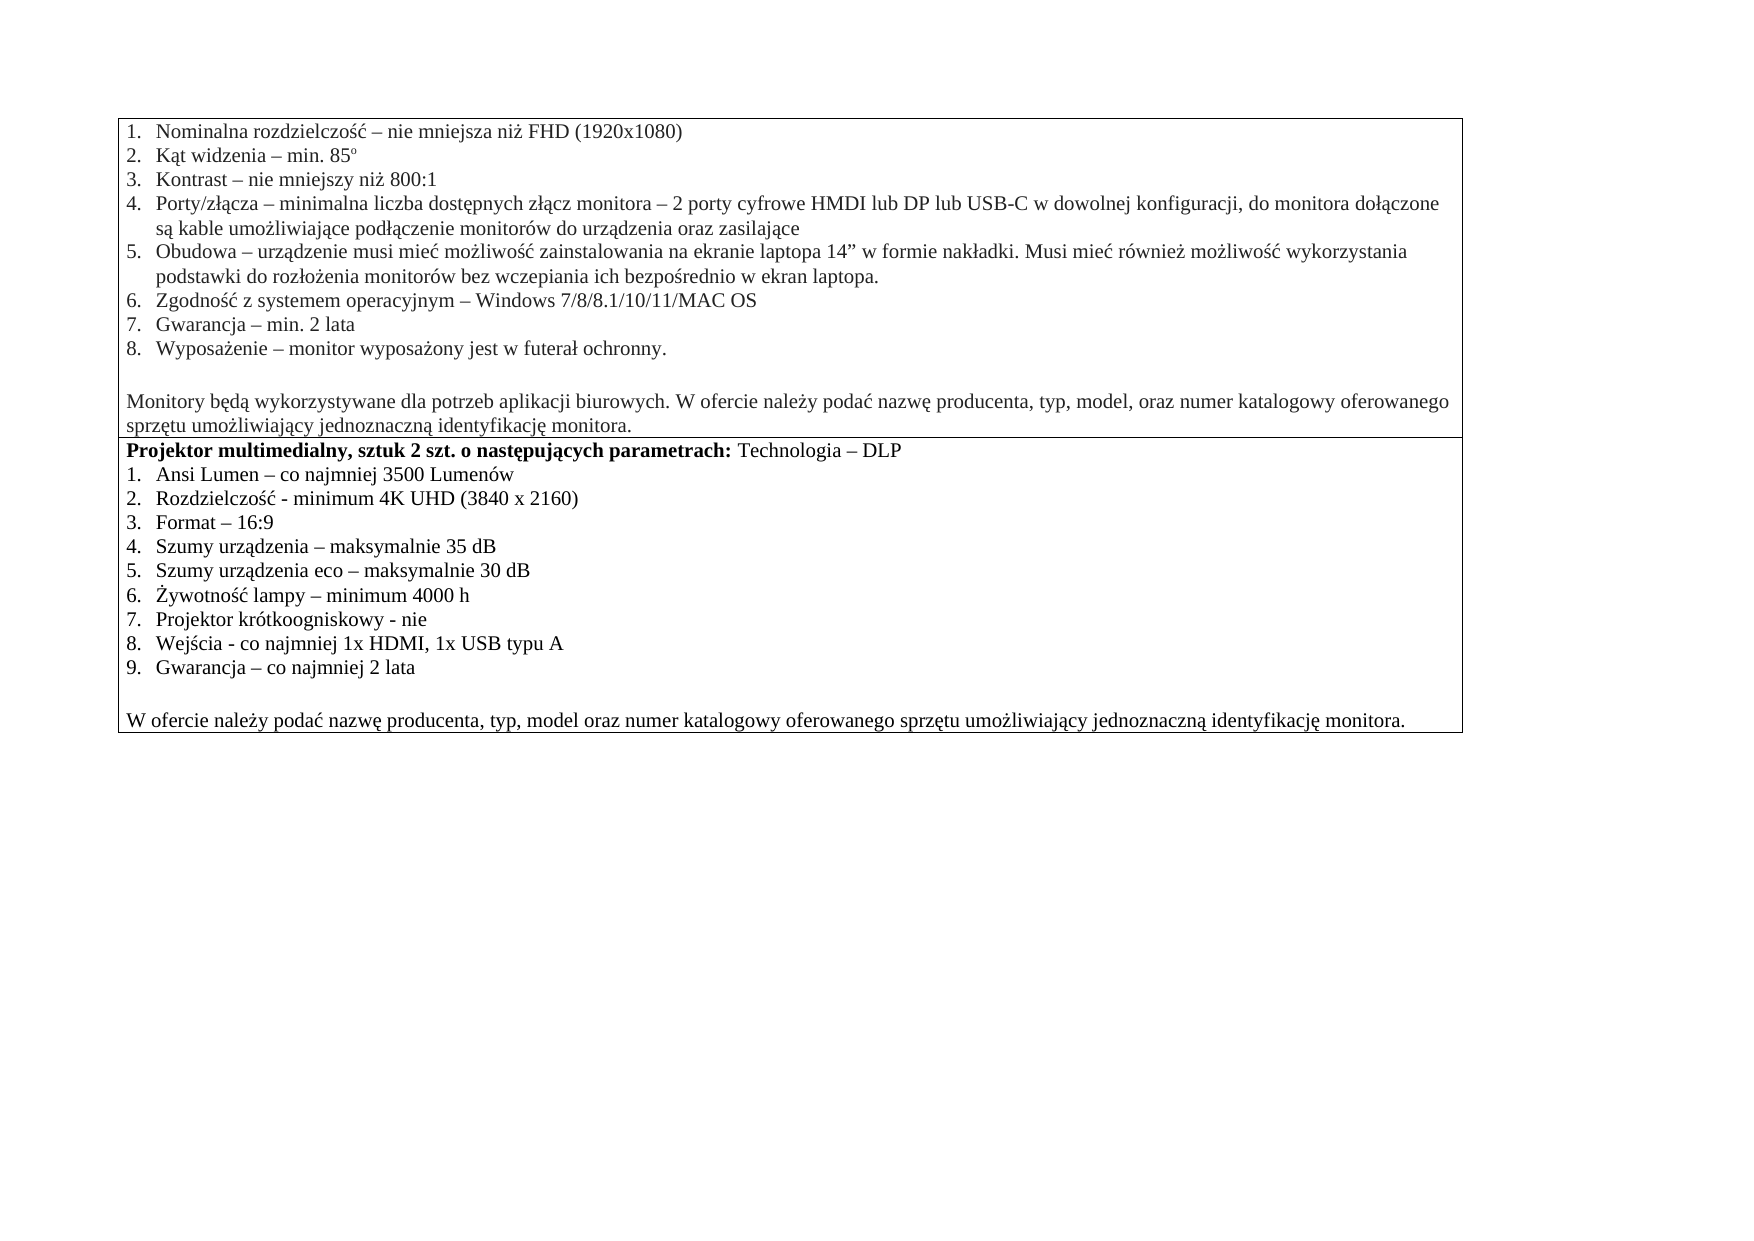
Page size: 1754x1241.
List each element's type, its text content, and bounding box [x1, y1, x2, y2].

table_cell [119, 119, 1462, 437]
table_cell Projektor multimedialny, sztuk 2 szt. o następujących parametrach: Technologia – DLP Ansi Lumen – co najmniej 3500 Lumenów Rozdzielczość - minimum 4K UHD (3840 x 2160) Format – 16:9 Szumy urządzenia – maksymalnie 35 dB Szumy urządzenia eco – maksymalnie 30 dB Żywotność lampy – minimum 4000 h Projektor krótkoogniskowy - nie Wejścia - co najmniej 1x HDMI, 1x USB typu A Gwarancja – co najmniej 2 lata W ofercie należy podać nazwę producenta, typ, model oraz numer katalogowy oferowanego sprzętu umożliwiający jednoznaczną identyfikację monitora. [119, 438, 1462, 732]
